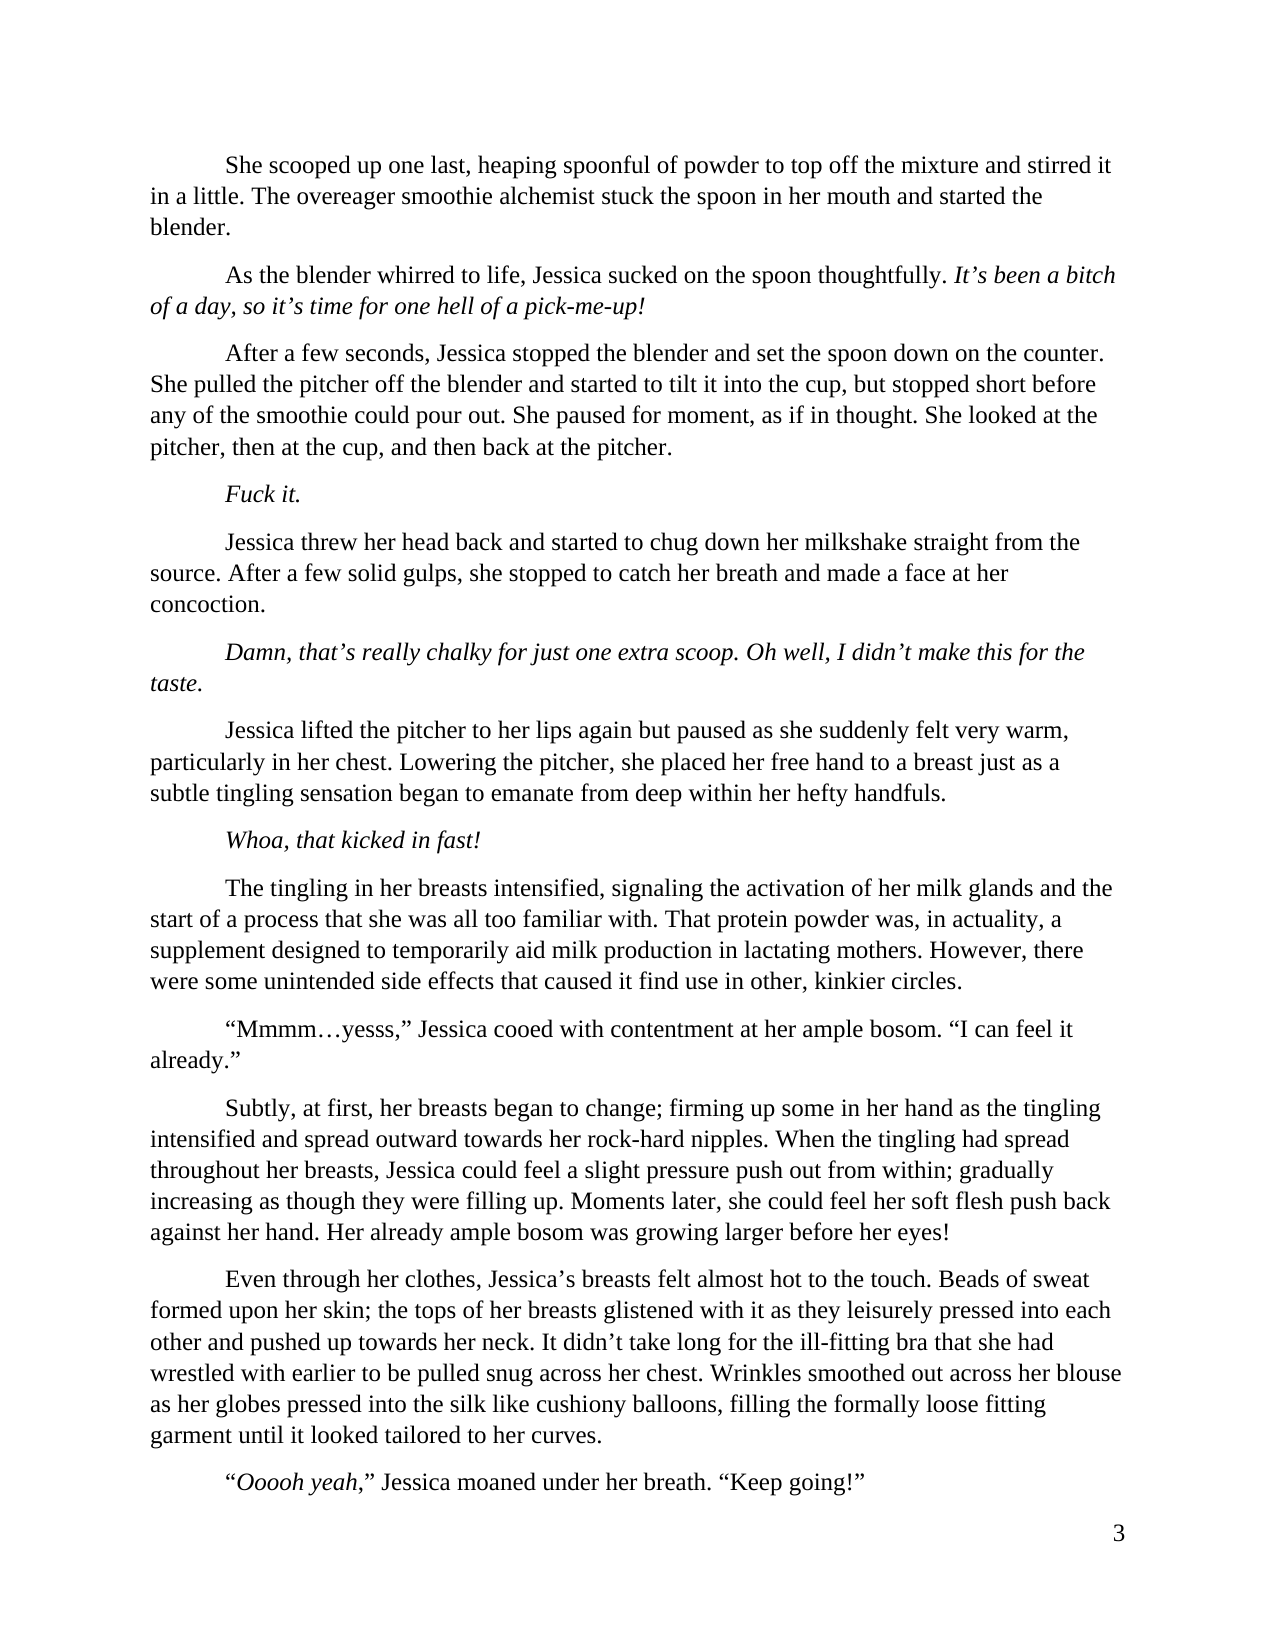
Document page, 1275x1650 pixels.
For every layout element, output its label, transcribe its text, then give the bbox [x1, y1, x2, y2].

text Even through her clothes, Jessica’s breasts felt almost hot to the touch. Beads of sweat formed upon her skin; the tops of her breasts glistened with it as they leisurely pressed into each other and pushed up towards her neck. It didn’t take long for the ill-fitting bra that she had wrestled with earlier to be pulled snug across her chest. Wrinkles smoothed out across her blouse as her globes pressed into the silk like cushiony balloons, filling the formally loose fitting garment until it looked tailored to her curves. [150, 1264, 1125, 1448]
text Jessica lifted the pitcher to her lips again but paused as she suddenly felt very warm, particularly in her chest. Lowering the pitcher, she placed her free hand to a breast just as a subtle tingling sensation began to emanate from deep within her hefty handfuls. [150, 716, 1125, 806]
text After a few seconds, Jessica stopped the blender and set the spoon down on the counter. She pulled the pitcher off the blender and started to tilt it into the cup, but stopped short before any of the smoothie could pour out. She paused for moment, as if in thought. She looked at the pitcher, then at the cup, and then back at the pitcher. [150, 338, 1125, 460]
text Damn, that’s really chalky for just one extra scoop. Oh well, I didn’t make this for the taste. [150, 637, 1125, 697]
text Whoa, that kicked in fast! [150, 825, 1125, 854]
text Subtly, at first, her breasts began to change; firming up some in her hand as the tingling intensified and spread outward towards her rock-hard nipples. When the tingling had spread throughout her breasts, Jessica could feel a slight pressure push out from within; gradually increasing as though they were filling up. Moments later, she could feel her soft flesh push back against her hand. Her already ample bosom was growing larger before her eyes! [150, 1093, 1125, 1246]
text Jessica threw her head back and started to chug down her milkshake straight from the source. After a few solid gulps, she stopped to catch her breath and made a face at her concoction. [150, 527, 1125, 618]
text “Ooooh yeah,” Jessica moaned under her breath. “Keep going!” [150, 1467, 1125, 1496]
text As the blender whirred to life, Jessica sucked on the spoon thoughtfully. It’s been a bitch of a day, so it’s time for one hell of a pick-me-up! [150, 260, 1125, 319]
text The tingling in her breasts intensified, signaling the activation of her milk glands and the start of a process that she was all too familiar with. That protein powder was, in actuality, a supplement designed to temporarily aid milk production in lactating mothers. However, there were some unintended side effects that caused it find use in other, kinkier circles. [150, 873, 1125, 995]
text She scooped up one last, heaping spoonful of powder to top off the mixture and stirred it in a little. The overeager smoothie alchemist stuck the spoon in her mouth and started the blender. [150, 150, 1125, 241]
text Fuck it. [150, 479, 1125, 508]
text “Mmmm…yesss,” Jessica cooed with contentment at her ample bosom. “I can feel it already.” [150, 1014, 1125, 1074]
